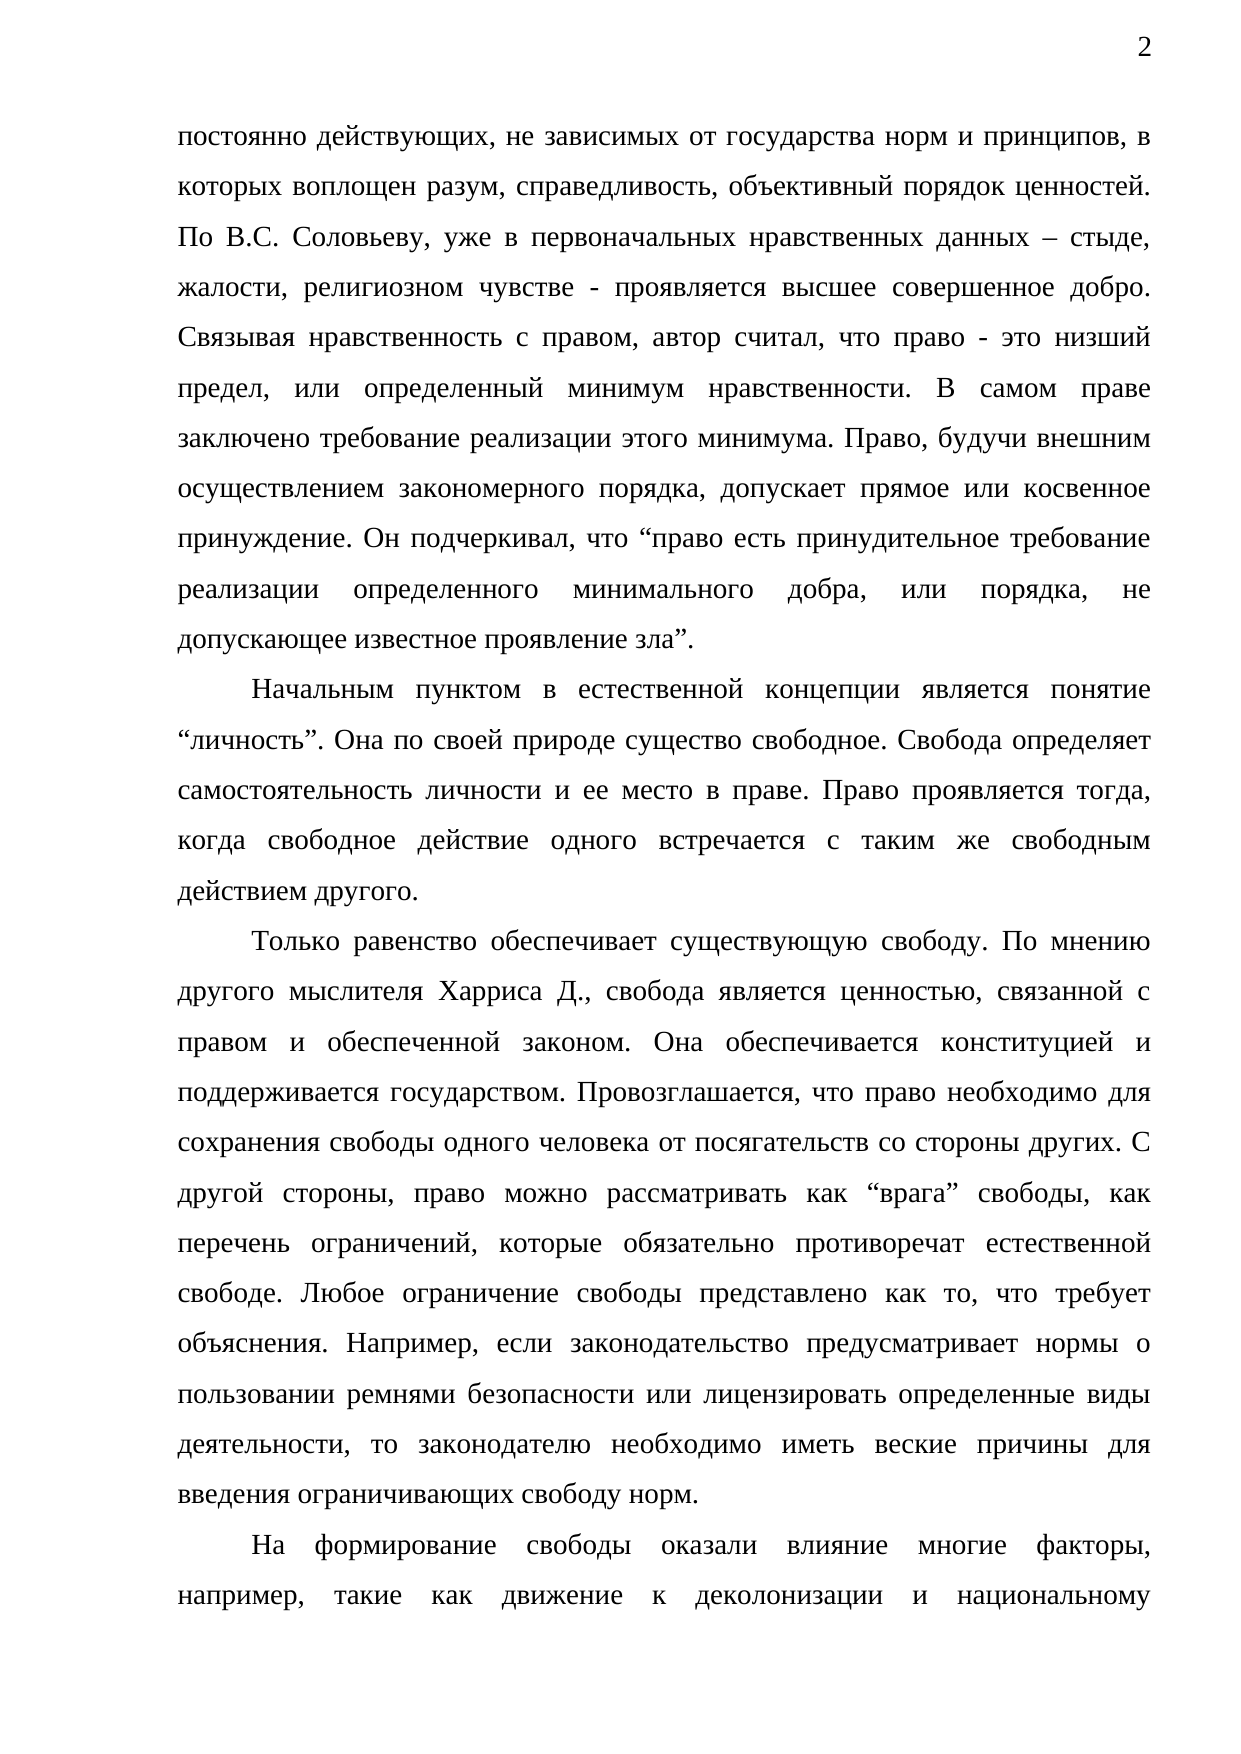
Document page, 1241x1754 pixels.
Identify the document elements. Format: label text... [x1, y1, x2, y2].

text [177, 1527, 1152, 1611]
text Только равенство обеспечивает существующую свободу. По мнению другого мыслителя Харриса Д., свобода является ценностью, связанной с правом и обеспеченной законом. Она обеспечивается конституцией и поддерживается государством. Провозглашается, что право необходимо для сохранения свободы одного человека от посягательств со стороны других. С другой стороны, право можно рассматривать как “врага” свободы, как перечень ограничений, которые обязательно противоречат естественной свободе. Любое ограничение свободы представлено как то, что требует объяснения. Например, если законодательство предусматривает нормы о пользовании ремнями безопасности или лицензировать определенные виды деятельности, то законодателю необходимо иметь веские причины для введения ограничивающих свободу норм. [177, 923, 1152, 1510]
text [177, 118, 1152, 655]
text Начальным пунктом в естественной концепции является понятие “личность”. Она по своей природе существо свободное. Свобода определяет самостоятельность личности и ее место в праве. Право проявляется тогда, когда свободное действие одного встречается с таким же свободным действием другого. [177, 672, 1152, 906]
